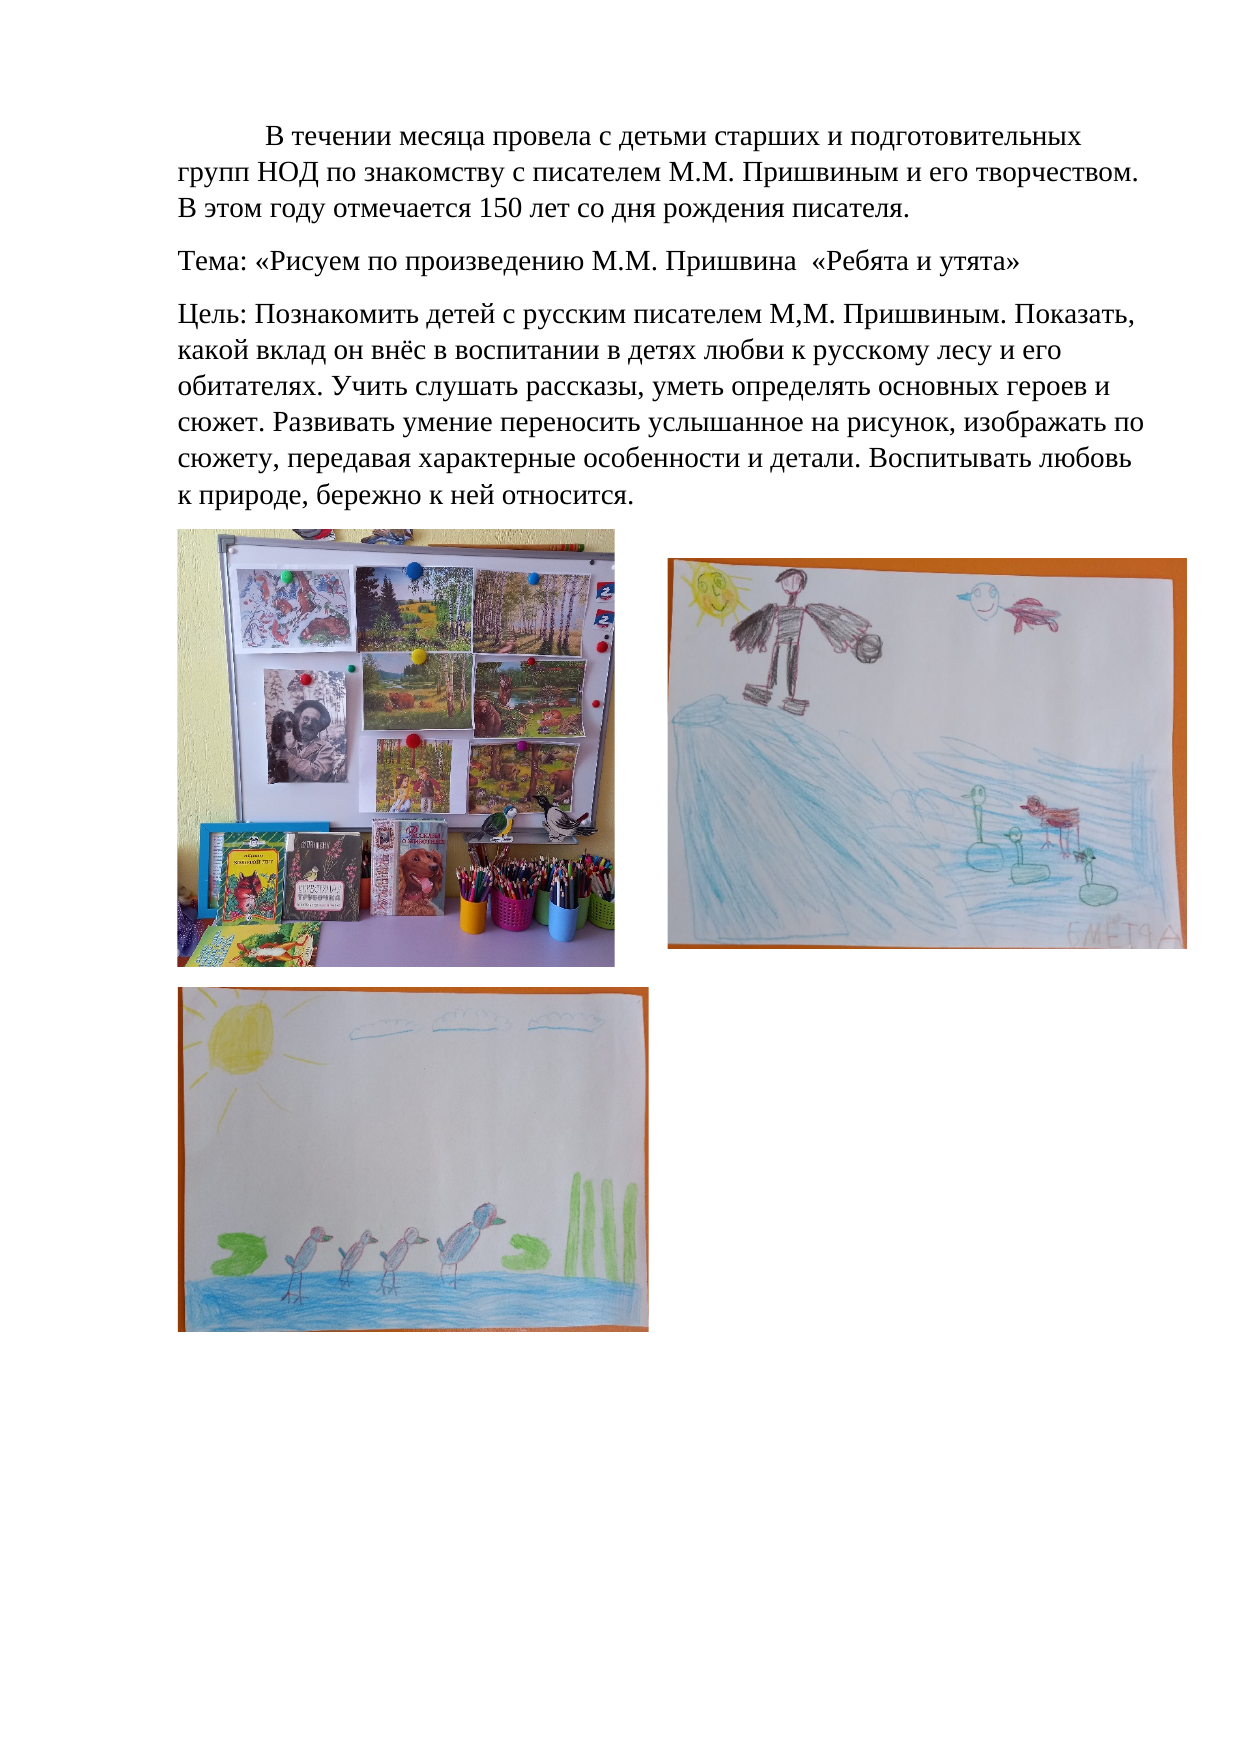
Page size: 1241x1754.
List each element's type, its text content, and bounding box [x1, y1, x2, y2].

picture [177, 529, 615, 967]
text Тема: «Рисуем по произведению М.М. Пришвина «Ребята и утята» [177, 243, 1152, 277]
picture [667, 558, 1187, 949]
text В течении месяца провела с детьми старших и подготовительных групп НОД по знакомству с писателем М.М. Пришвиным и его творчеством. В этом году отмечается 150 лет со дня рождения писателя. [177, 118, 1152, 224]
picture [178, 987, 649, 1332]
text Цель: Познакомить детей с русским писателем М,М. Пришвиным. Показать, какой вклад он внёс в воспитании в детях любви к русскому лесу и его обитателях. Учить слушать рассказы, уметь определять основных героев и сюжет. Развивать умение переносить услышанное на рисунок, изображать по сюжету, передавая характерные особенности и детали. Воспитывать любовь к природе, бережно к ней относится. [177, 296, 1152, 510]
